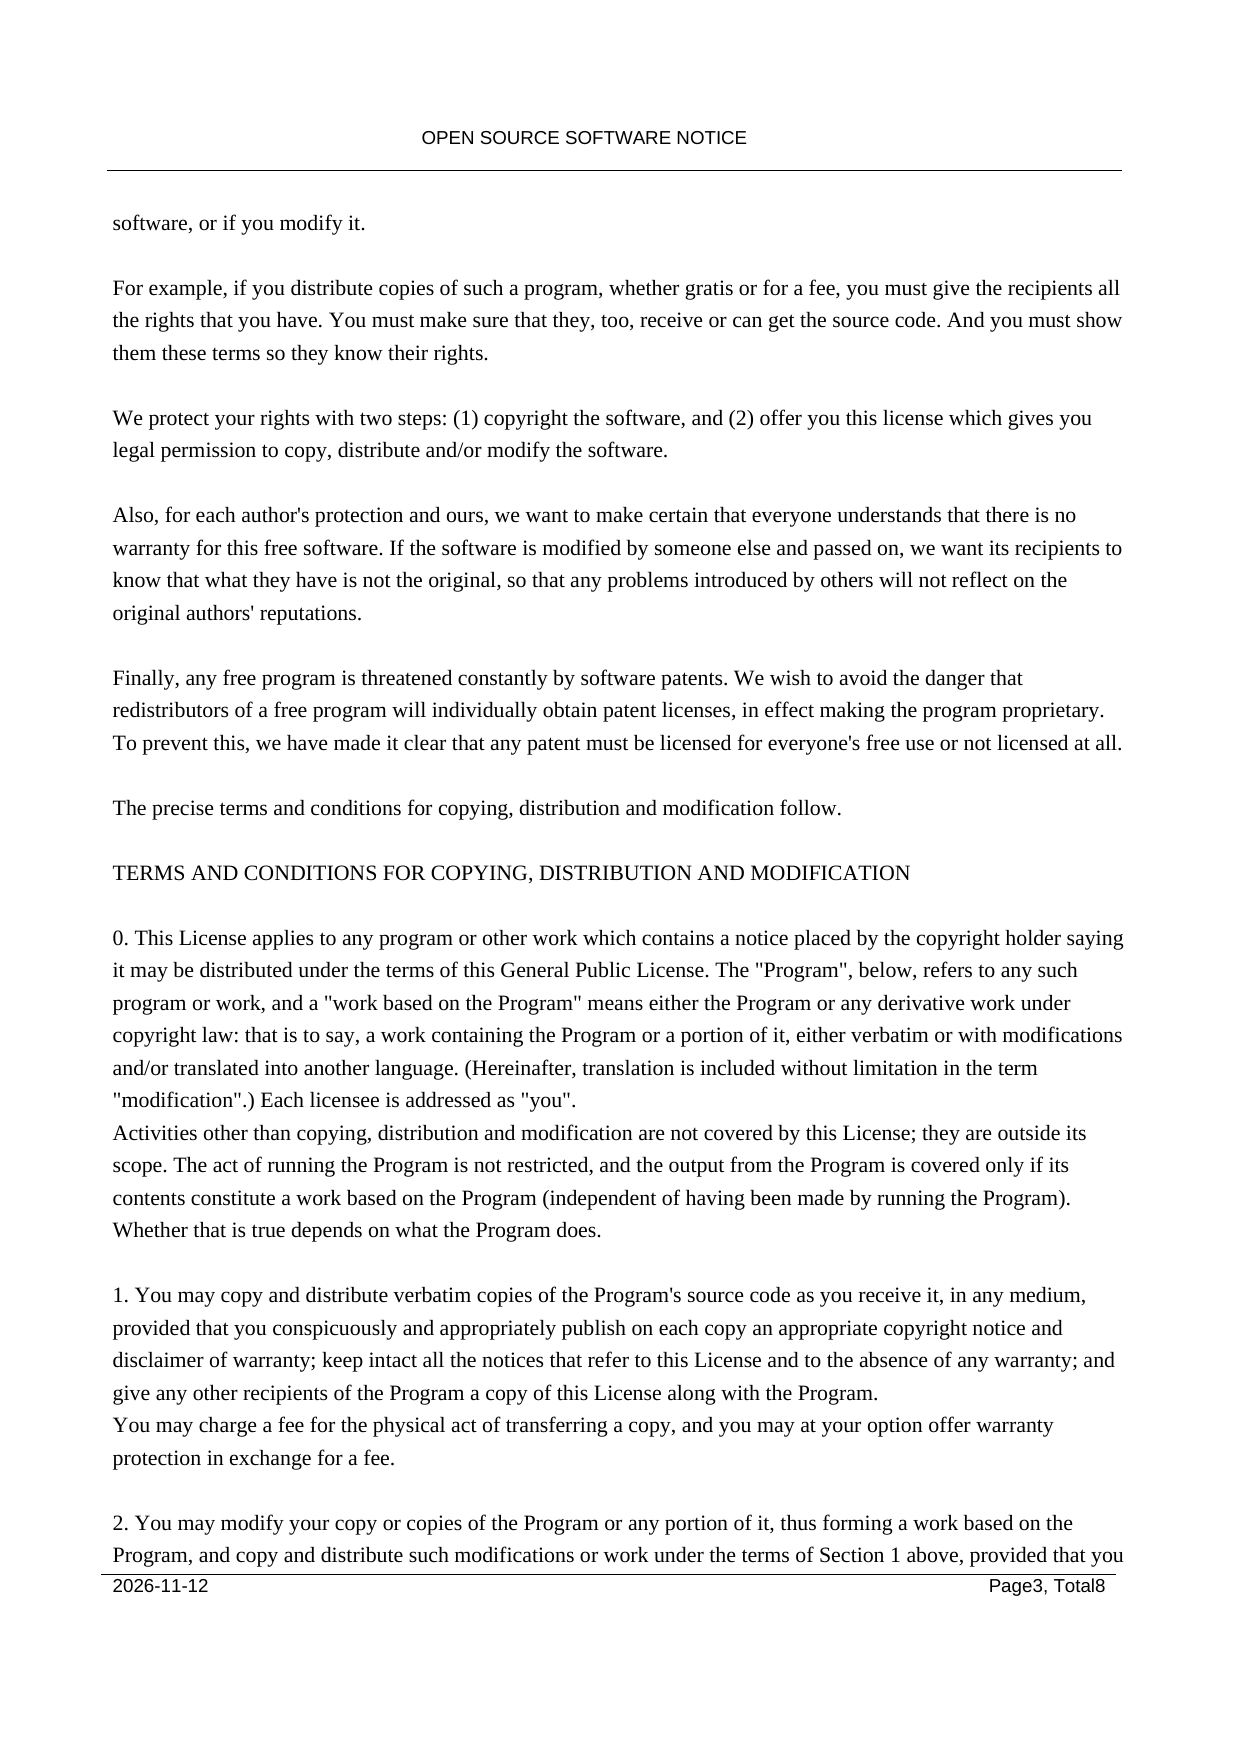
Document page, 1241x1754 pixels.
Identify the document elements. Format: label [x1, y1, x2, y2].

text [112, 206, 1128, 1571]
